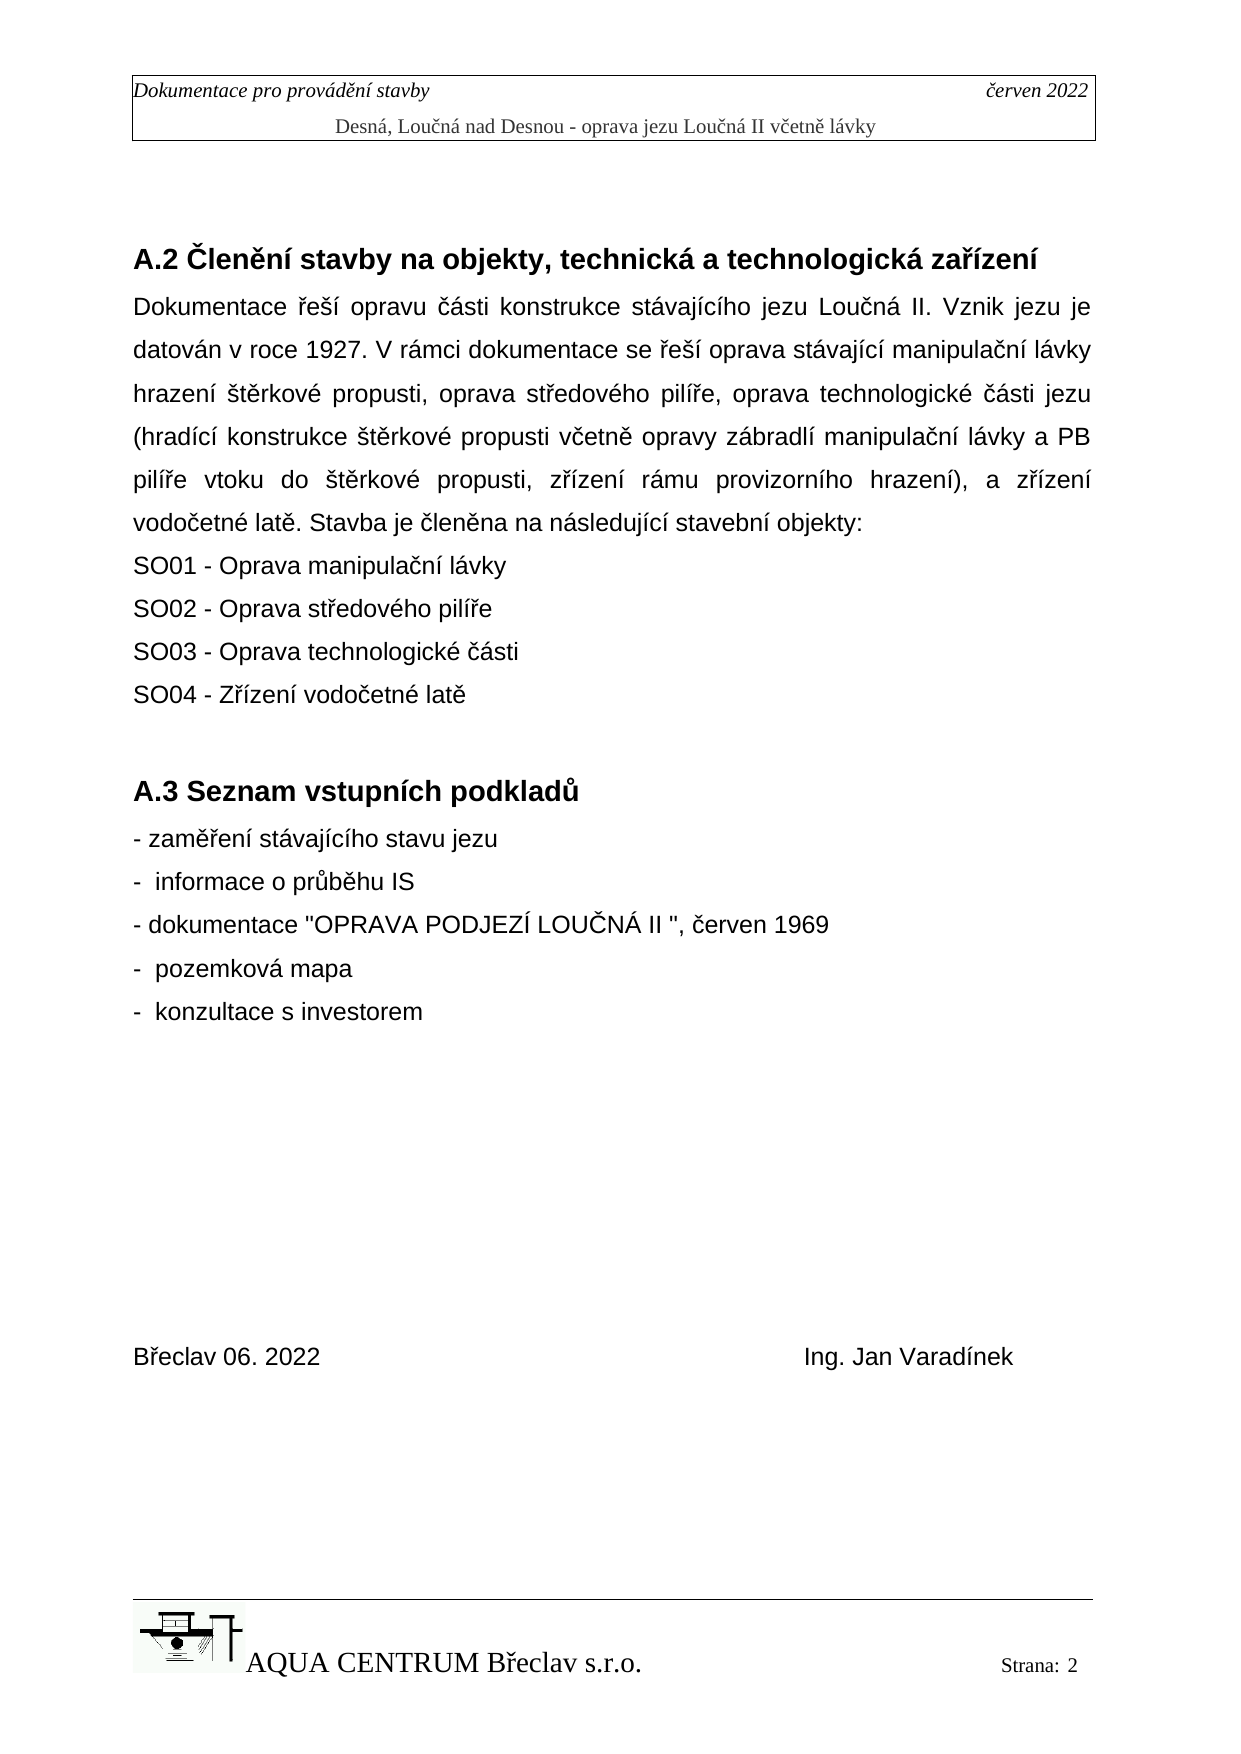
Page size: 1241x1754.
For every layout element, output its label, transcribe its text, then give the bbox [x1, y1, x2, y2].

picture [132, 1602, 246, 1673]
text - informace o průběhu IS [133, 867, 1093, 896]
text A.3 Seznam vstupních podkladů [133, 774, 1093, 807]
text - dokumentace "OPRAVA PODJEZÍ LOUČNÁ II ", červen 1969 [133, 910, 1093, 939]
text SO02 - Oprava středového pilíře [133, 594, 1093, 623]
text SO04 - Zřízení vodočetné latě [133, 680, 1093, 709]
text A.2 Členění stavby na objekty, technická a technologická zařízení [133, 242, 1093, 276]
text - konzultace s investorem [133, 997, 1093, 1025]
subtitle Břeclav 06. 2022 Ing. Jan Varadínek [133, 1342, 1093, 1370]
text SO01 - Oprava manipulační lávky [133, 551, 1093, 580]
text - pozemková mapa [133, 953, 1093, 982]
text - zaměření stávajícího stavu jezu [133, 824, 1093, 853]
text Dokumentace řeší opravu části konstrukce stávajícího jezu Loučná II. Vznik jezu je datován v roce 1927. V rámci dokumentace se řeší oprava stávající manipulační lávky hrazení štěrkové propusti, oprava středového pilíře, oprava technologické části jezu (hradící konstrukce štěrkové propusti včetně opravy zábradlí manipulační lávky a PB pilíře vtoku do štěrkové propusti, zřízení rámu provizorního hrazení), a zřízení vodočetné latě. Stavba je členěna na následující stavební objekty: [133, 292, 1093, 537]
text SO03 - Oprava technologické části [133, 637, 1093, 666]
